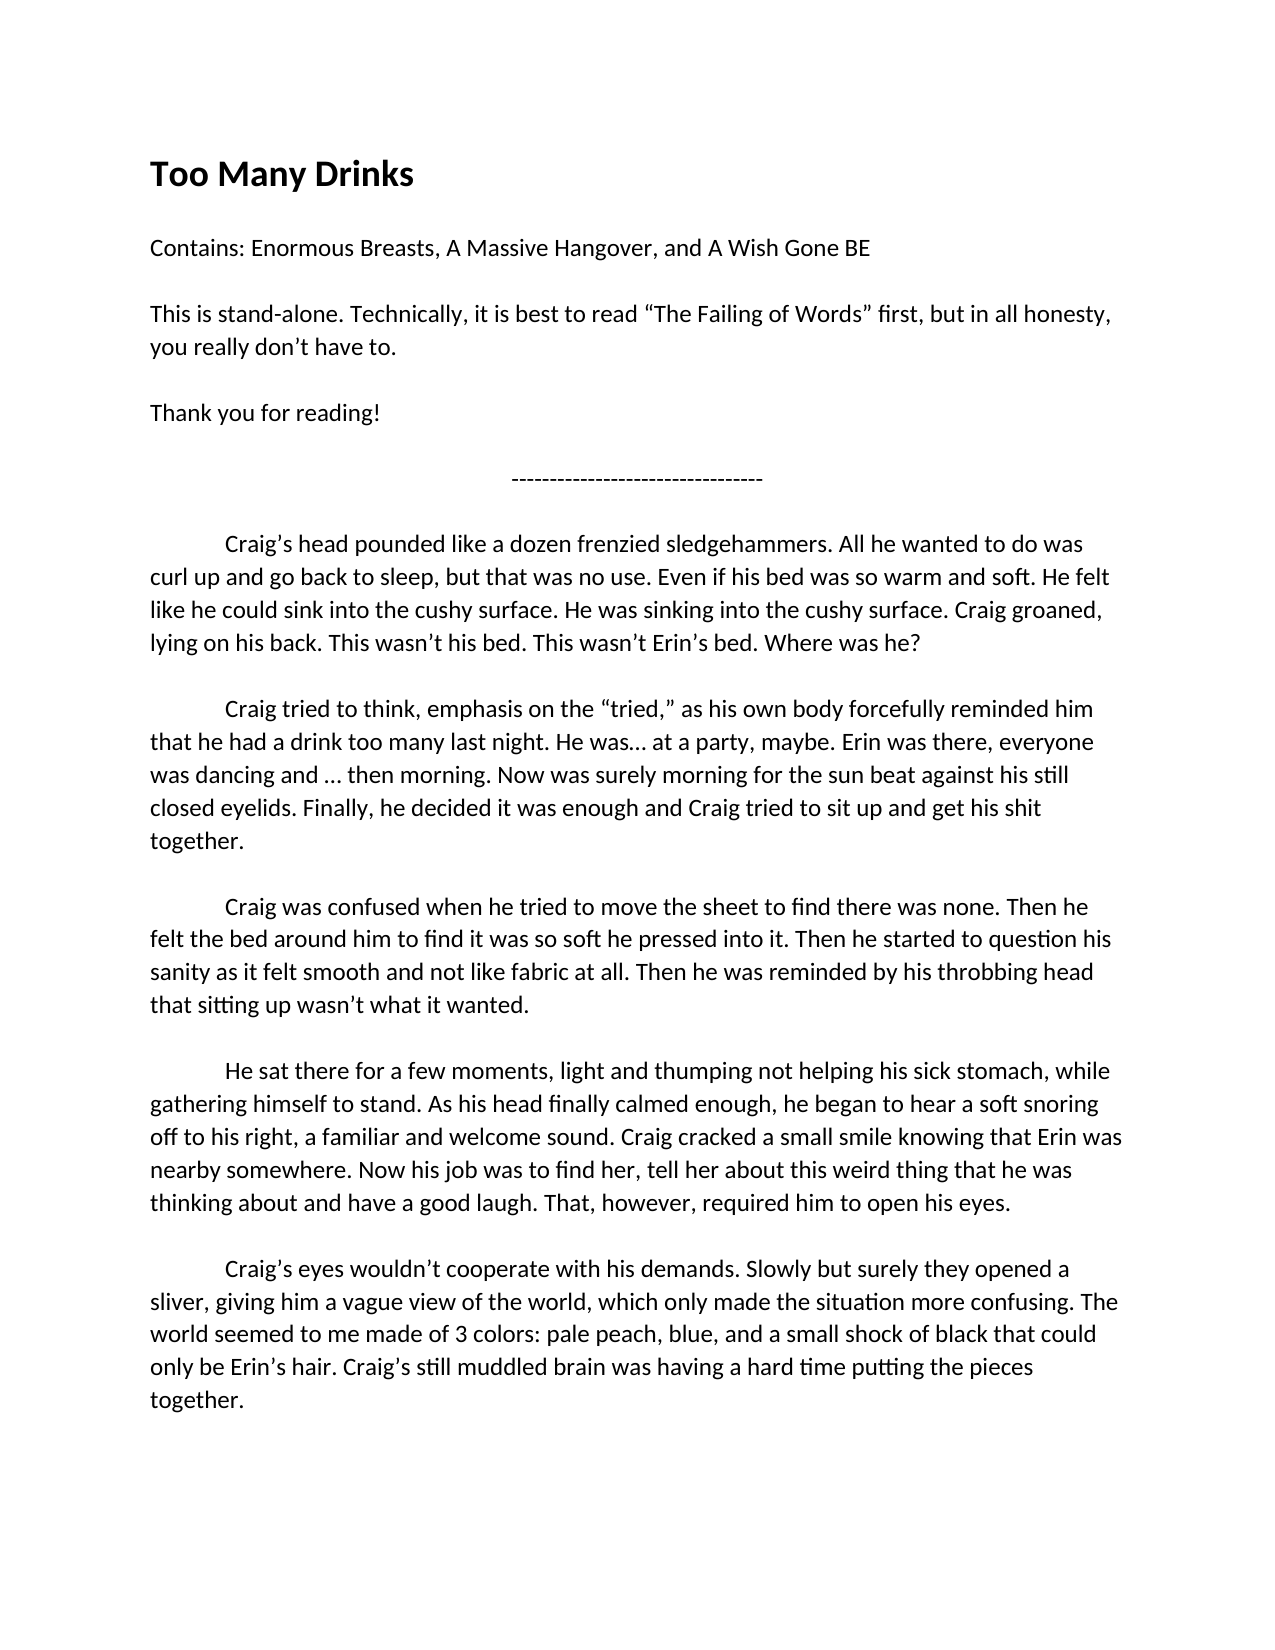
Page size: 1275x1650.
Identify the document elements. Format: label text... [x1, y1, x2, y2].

text Craig’s head pounded like a dozen frenzied sledgehammers. All he wanted to do was curl up and go back to sleep, but that was no use. Even if his bed was so warm and soft. He felt like he could sink into the cushy surface. He was sinking into the cushy surface. Craig groaned, lying on his back. This wasn’t his bed. This wasn’t Erin’s bed. Where was he? [150, 529, 1125, 658]
text This is stand-alone. Technically, it is best to read “The Failing of Words” first, but in all honesty, you really don’t have to. [150, 298, 1125, 362]
text Craig tried to think, emphasis on the “tried,” as his own body forcefully reminded him that he had a drink too many last night. He was… at a party, maybe. Erin was there, everyone was dancing and … then morning. Now was surely morning for the sun beat against his still closed eyelids. Finally, he decided it was enough and Craig tried to sit up and get his shit together. [150, 693, 1125, 855]
text Too Many Drinks [150, 150, 1125, 196]
text Thank you for reading! [150, 397, 1125, 427]
text Craig was confused when he tried to move the sheet to find there was none. Then he felt the bed around him to find it was so soft he pressed into it. Then he started to question his sanity as it felt smooth and not like fabric at all. Then he was reminded by his throbbing head that sitting up wasn’t what it wanted. [150, 891, 1125, 1020]
text Craig’s eyes wouldn’t cooperate with his demands. Slowly but surely they opened a sliver, giving him a vague view of the world, which only made the situation more confusing. The world seemed to me made of 3 colors: pale peach, blue, and a small shock of black that could only be Erin’s hair. Craig’s still muddled brain was having a hard time putting the pieces together. [150, 1253, 1125, 1415]
text He sat there for a few moments, light and thumping not helping his sick stomach, while gathering himself to stand. As his head finally calmed enough, he began to hear a soft snoring off to his right, a familiar and welcome sound. Craig cracked a small smile knowing that Erin was nearby somewhere. Now his job was to find her, tell her about this weird thing that he was thinking about and have a good laugh. That, however, required him to open his eyes. [150, 1055, 1125, 1217]
text Contains: Enormous Breasts, A Massive Hangover, and A Wish Gone BE [150, 232, 1125, 263]
text --------------------------------- [150, 463, 1125, 493]
